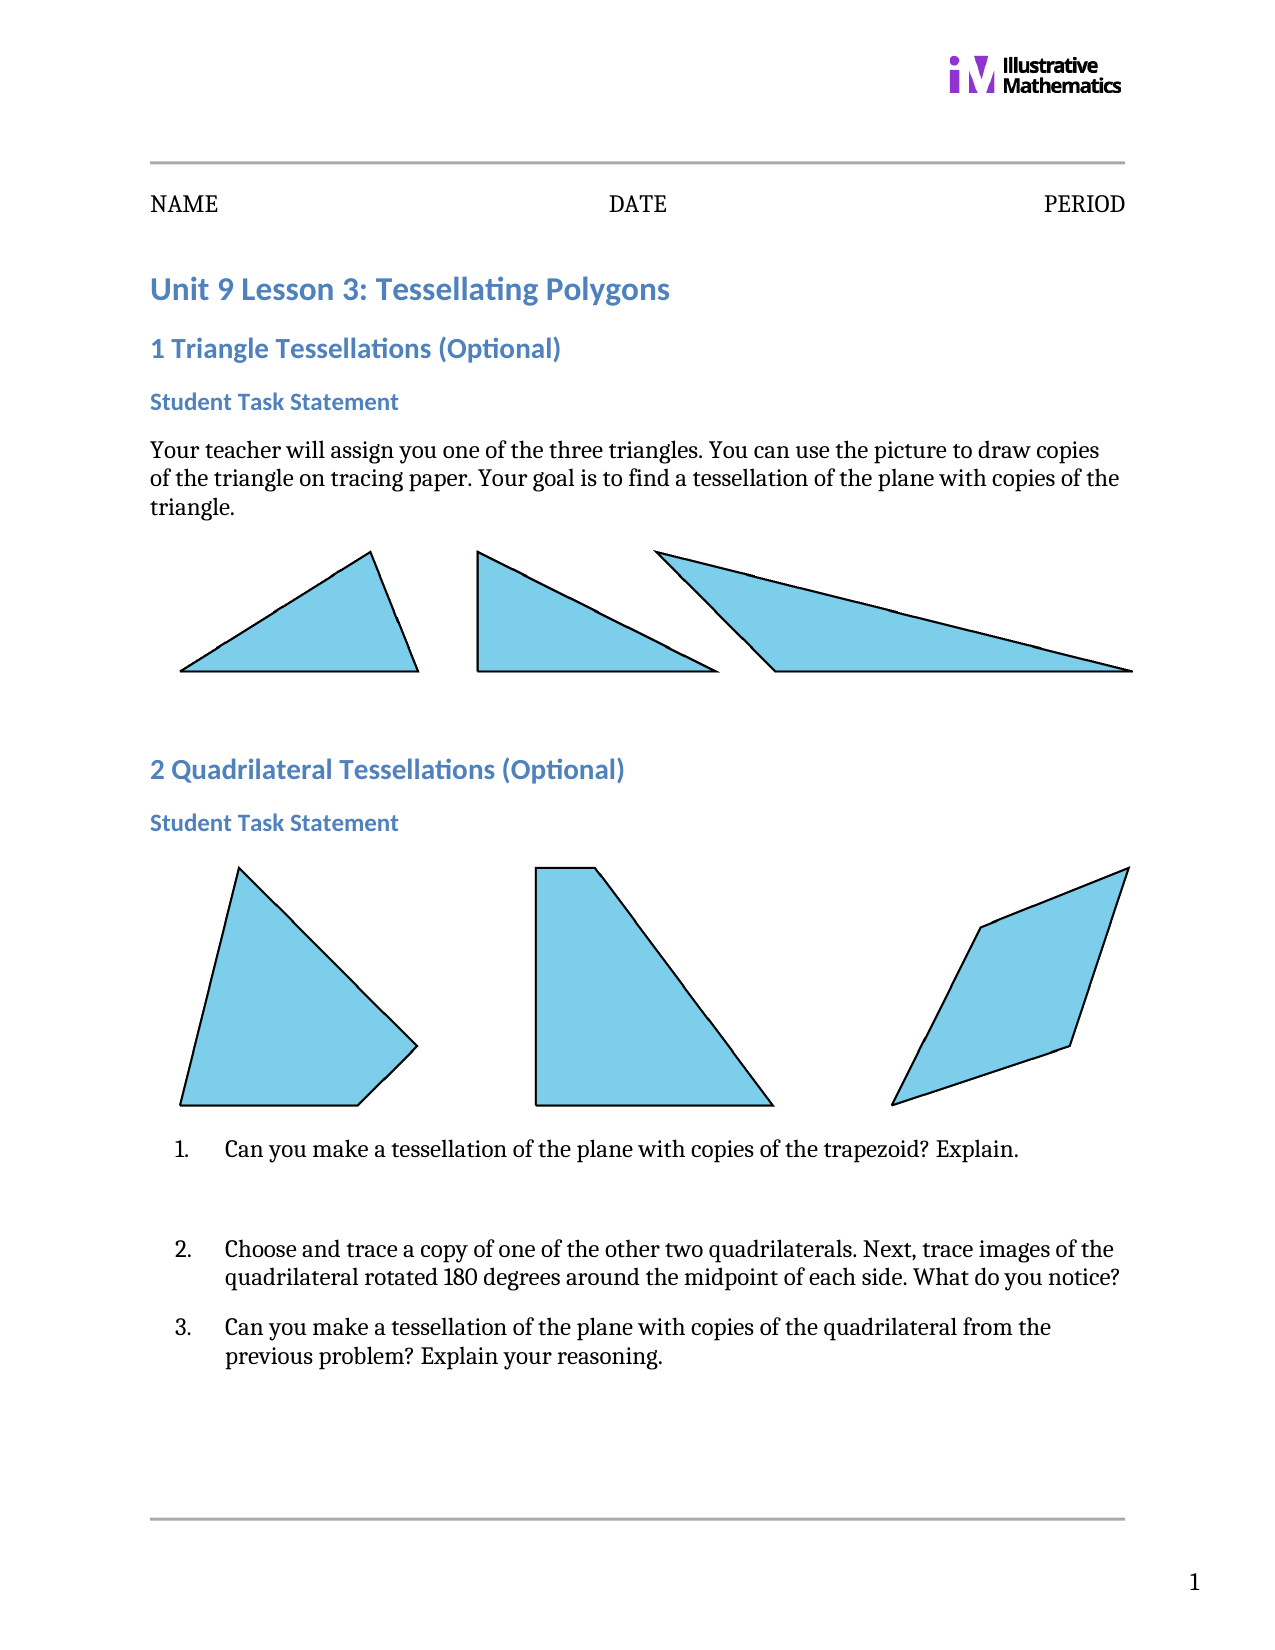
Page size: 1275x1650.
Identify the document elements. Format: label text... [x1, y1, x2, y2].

subtitle 2 Quadrilateral Tessellations (Optional) [150, 751, 1125, 787]
picture [168, 856, 1140, 1117]
picture [168, 540, 1144, 683]
subtitle 1 Triangle Tessellations (Optional) [150, 330, 1125, 366]
subtitle Student Task Statement [150, 807, 1125, 838]
subtitle Unit 9 Lesson 3: Tessellating Polygons [150, 268, 1125, 309]
subtitle Student Task Statement [150, 386, 1125, 417]
list Can you make a tessellation of the plane with copies of the quadrilateral from the previous problem? Explain your reasoning. [175, 1313, 1125, 1370]
list Can you make a tessellation of the plane with copies of the trapezoid? Explain. [175, 1135, 1125, 1164]
picture [949, 55, 1121, 93]
text Your teacher will assign you one of the three triangles. You can use the picture to draw copies of the triangle on tracing paper. Your goal is to find a tessellation of the plane with copies of the triangle. [150, 436, 1125, 522]
list Choose and trace a copy of one of the other two quadrilaterals. Next, trace images of the quadrilateral rotated 180 degrees around the midpoint of each side. What do you notice? [175, 1234, 1125, 1292]
